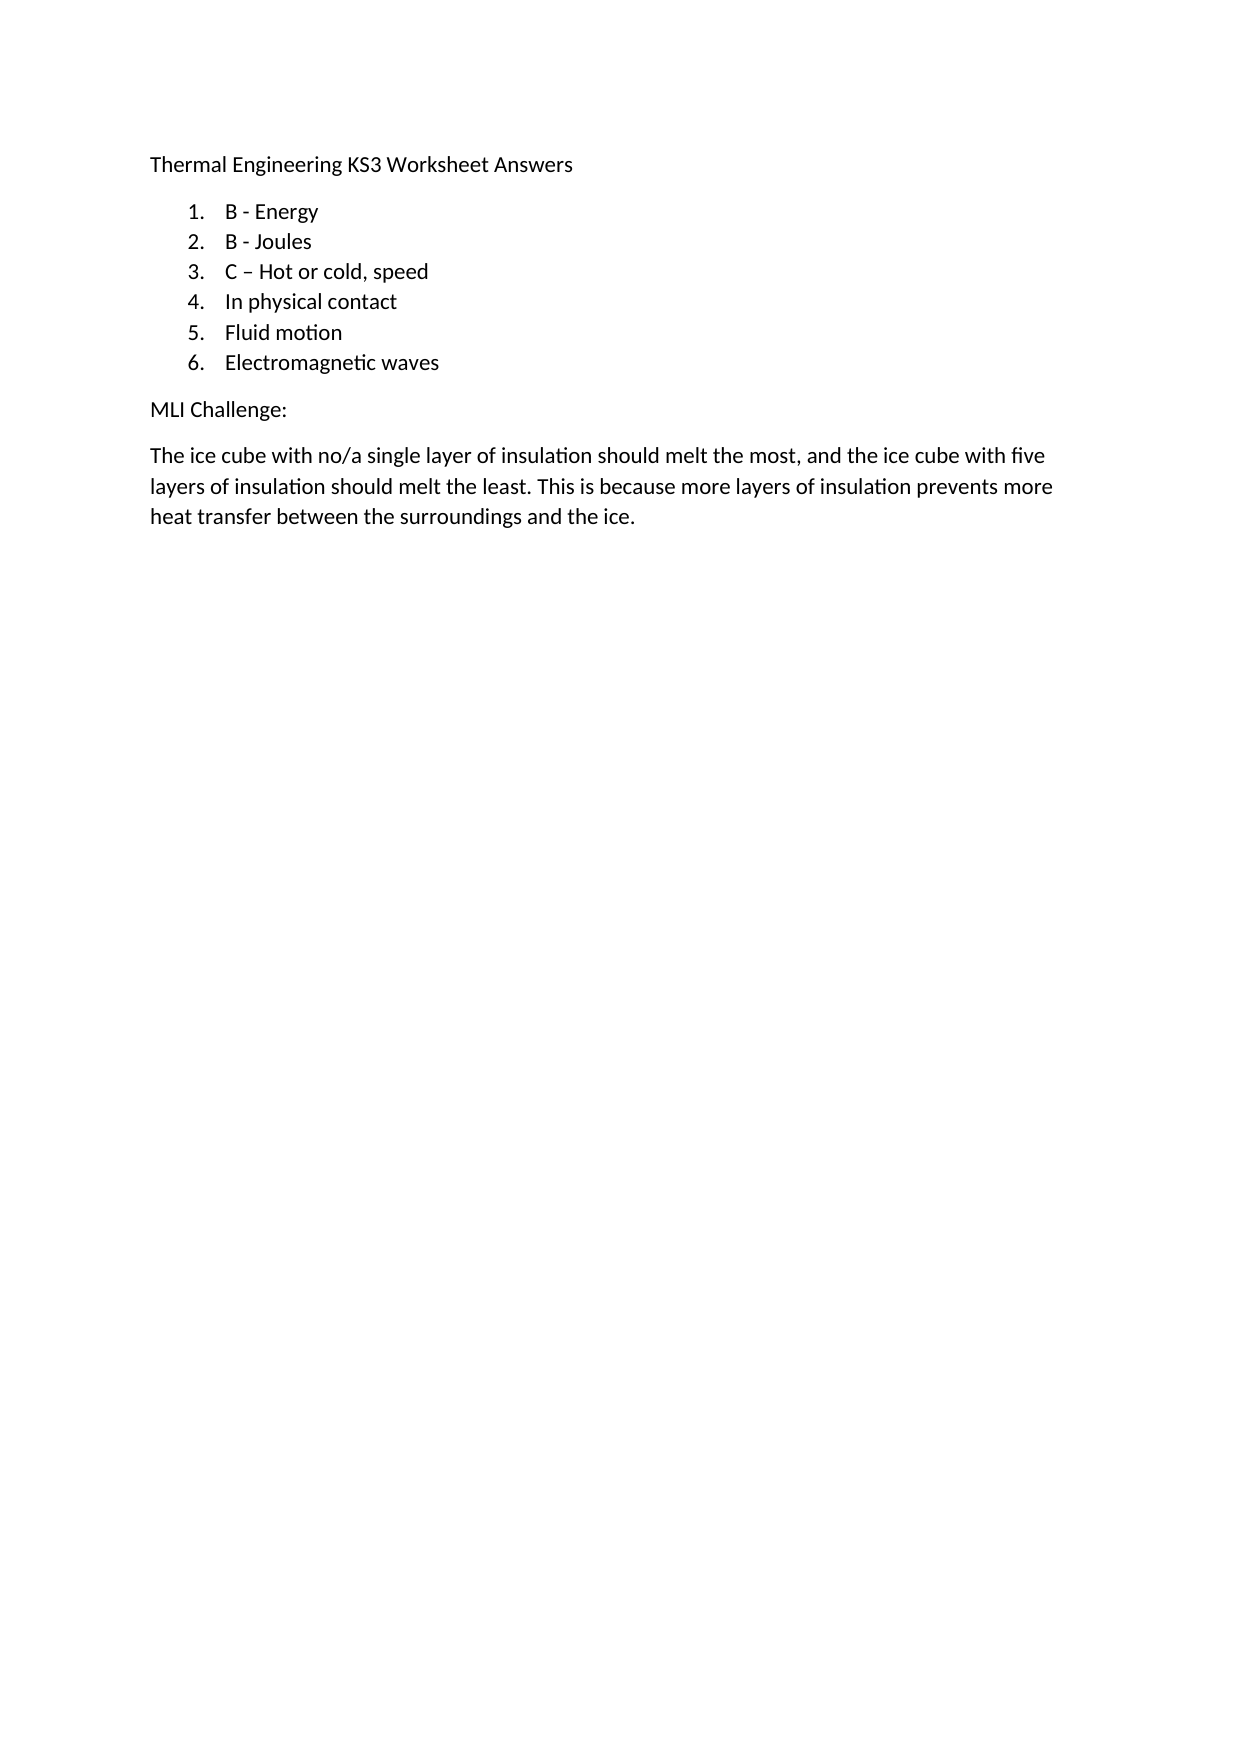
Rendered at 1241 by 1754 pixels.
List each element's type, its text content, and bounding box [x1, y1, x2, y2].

list C – Hot or cold, speed [187, 257, 1090, 285]
list In physical contact [187, 287, 1090, 316]
list Electromagnetic waves [187, 348, 1090, 376]
text Thermal Engineering KS3 Worksheet Answers [150, 150, 1090, 178]
text MLI Challenge: [150, 395, 1090, 423]
list B - Joules [187, 227, 1090, 255]
list Fluid motion [187, 318, 1090, 346]
list B - Energy [187, 197, 1090, 225]
text The ice cube with no/a single layer of insulation should melt the most, and the ice cube with five layers of insulation should melt the least. This is because more layers of insulation prevents more heat transfer between the surroundings and the ice. [150, 442, 1090, 530]
